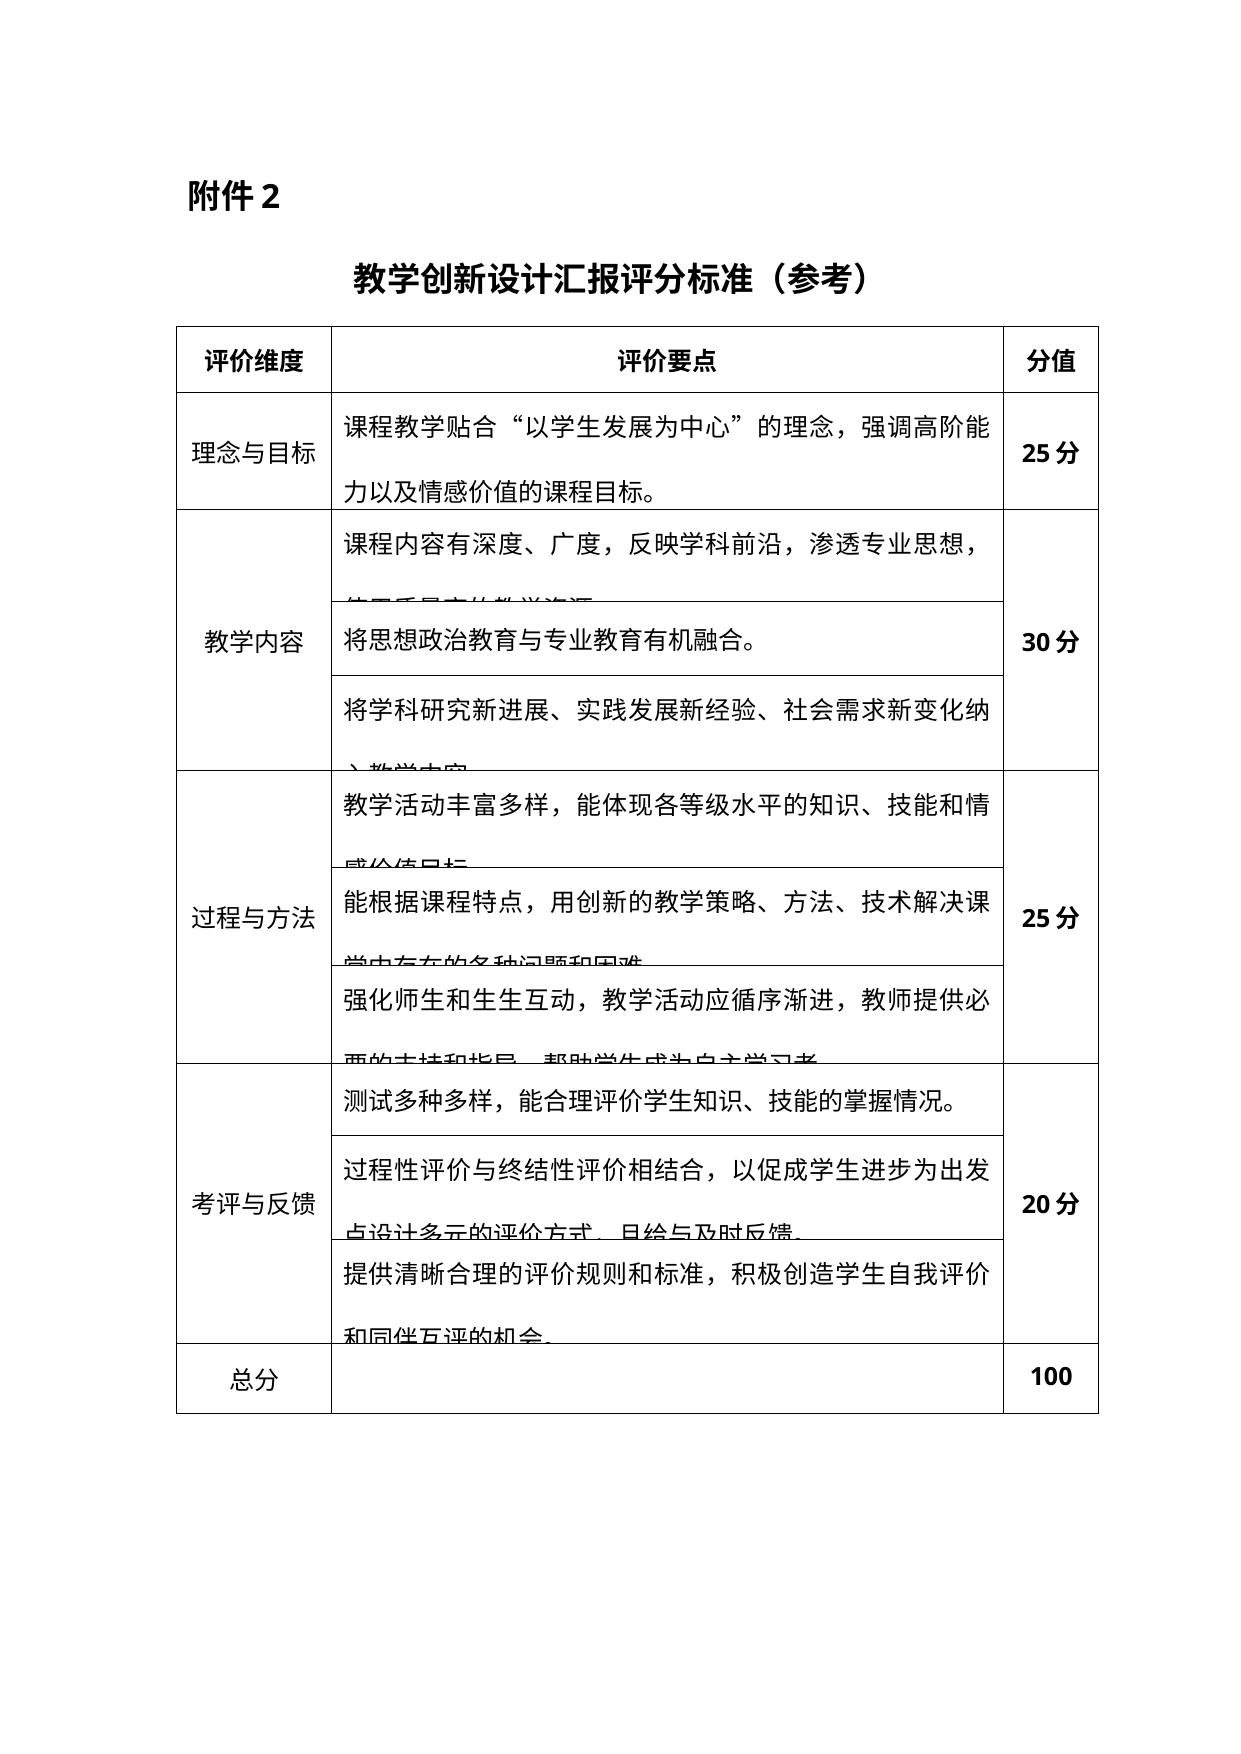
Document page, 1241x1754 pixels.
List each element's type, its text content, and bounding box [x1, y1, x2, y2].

text 附件2 [187, 162, 1053, 227]
table_cell 100分 [1004, 1344, 1098, 1413]
table_cell 教学内容 [177, 510, 331, 770]
table_header 评价维度 [177, 327, 331, 392]
table_cell 考评与反馈 [177, 1064, 331, 1342]
table_cell 课程教学贴合“以学生发展为中心”的理念，强调高阶能力以及情感价值的课程目标。 [332, 393, 1003, 509]
table_cell 25分 [1004, 393, 1098, 509]
table_cell 过程与方法 [177, 771, 331, 1062]
table_cell 30分 [1004, 510, 1098, 770]
table_cell 提供清晰合理的评价规则和标准，积极创造学生自我评价和同伴互评的机会。 [332, 1240, 1003, 1342]
table_cell 强化师生和生生互动，教学活动应循序渐进，教师提供必要的支持和指导，帮助学生成为自主学习者。 [332, 966, 1003, 1062]
table_header 评价要点 [332, 327, 1003, 392]
table_cell 将学科研究新进展、实践发展新经验、社会需求新变化纳入教学内容。 [332, 676, 1003, 770]
table_cell 25分 [1004, 771, 1098, 1062]
table_cell 能根据课程特点，用创新的教学策略、方法、技术解决课堂中存在的各种问题和困难。 [332, 868, 1003, 965]
table_cell 20分 [1004, 1064, 1098, 1342]
table_cell 测试多种多样，能合理评价学生知识、技能的掌握情况。 [332, 1064, 1003, 1135]
table_cell 理念与目标 [177, 393, 331, 509]
table_cell 课程内容有深度、广度，反映学科前沿，渗透专业思想，使用质量高的教学资源。 [332, 510, 1003, 601]
table_cell [332, 1344, 1003, 1413]
table_cell 过程性评价与终结性评价相结合，以促成学生进步为出发点设计多元的评价方式，且给与及时反馈。 [332, 1136, 1003, 1239]
text 教学创新设计汇报评分标准（参考） [187, 244, 1053, 309]
table_cell 总分 [177, 1344, 331, 1413]
table_header 分值 [1004, 327, 1098, 392]
table_cell 将思想政治教育与专业教育有机融合。 [332, 602, 1003, 675]
table_cell 教学活动丰富多样，能体现各等级水平的知识、技能和情感价值目标。 [332, 771, 1003, 867]
